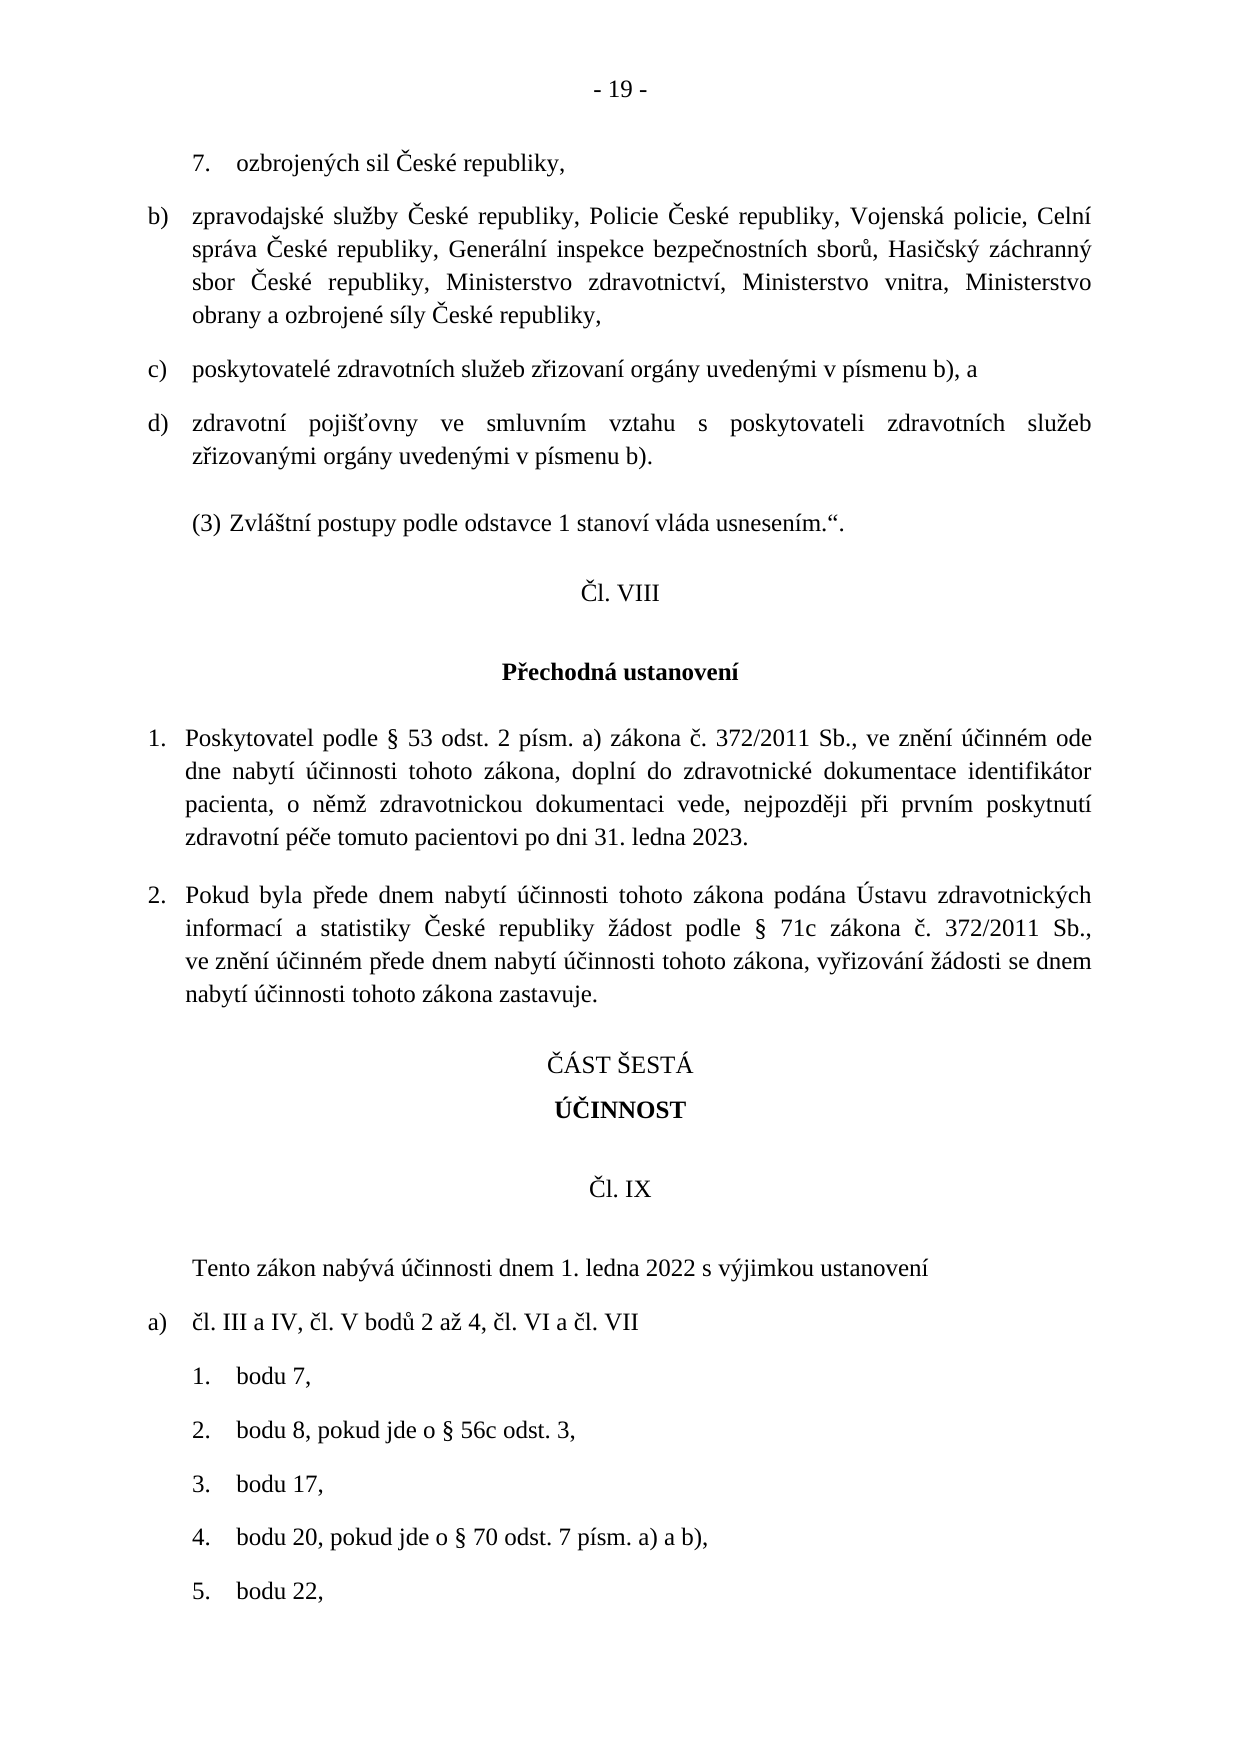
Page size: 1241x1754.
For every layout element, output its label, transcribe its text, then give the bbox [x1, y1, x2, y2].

list Poskytovatel podle § 53 odst. 2 písm. a) zákona č. 372/2011 Sb., ve znění účinném ode dne nabytí účinnosti tohoto zákona, doplní do zdravotnické dokumentace identifikátor pacienta, o němž zdravotnickou dokumentaci vede, nejpozději při prvním poskytnutí zdravotní péče tomuto pacientovi po dni 31. ledna 2023. [148, 723, 1093, 851]
text Zvláštní postupy podle odstavce 1 stanoví vláda usnesením.“. [148, 508, 1093, 536]
text Tento zákon nabývá účinnosti dnem 1. ledna 2022 s výjimkou ustanovení [148, 1253, 1093, 1282]
text bodu 17, [192, 1469, 1093, 1497]
text bodu 20, pokud jde o § 70 odst. 7 písm. a) a b), [192, 1522, 1093, 1551]
text poskytovatelé zdravotních služeb zřizovaní orgány uvedenými v písmenu b), a [148, 354, 1093, 383]
text zpravodajské služby České republiky, Policie České republiky, Vojenská policie, Celní správa České republiky, Generální inspekce bezpečnostních sborů, Hasičský záchranný sbor České republiky, Ministerstvo zdravotnictví, Ministerstvo vnitra, Ministerstvo obrany a ozbrojené síly České republiky, [148, 201, 1093, 329]
list Pokud byla přede dnem nabytí účinnosti tohoto zákona podána Ústavu zdravotnických informací a statistiky České republiky žádost podle § 71c zákona č. 372/2011 Sb., ve znění účinném přede dnem nabytí účinnosti tohoto zákona, vyřizování žádosti se dnem nabytí účinnosti tohoto zákona zastavuje. [148, 880, 1093, 1008]
text Čl. IX [148, 1174, 1093, 1203]
text ČÁST ŠESTÁ [148, 1050, 1093, 1079]
text ozbrojených sil České republiky, [192, 148, 1093, 176]
text bodu 22, [192, 1576, 1093, 1605]
text bodu 8, pokud jde o § 56c odst. 3, [192, 1415, 1093, 1443]
text zdravotní pojišťovny ve smluvním vztahu s poskytovateli zdravotních služeb zřizovanými orgány uvedenými v písmenu b). [148, 408, 1093, 470]
text Přechodná ustanovení [148, 657, 1093, 686]
text čl. III a IV, čl. V bodů 2 až 4, čl. VI a čl. VII [148, 1307, 1093, 1336]
text Čl. VIII [148, 578, 1093, 607]
text bodu 7, [192, 1361, 1093, 1390]
text ÚČINNOST [148, 1096, 1093, 1124]
